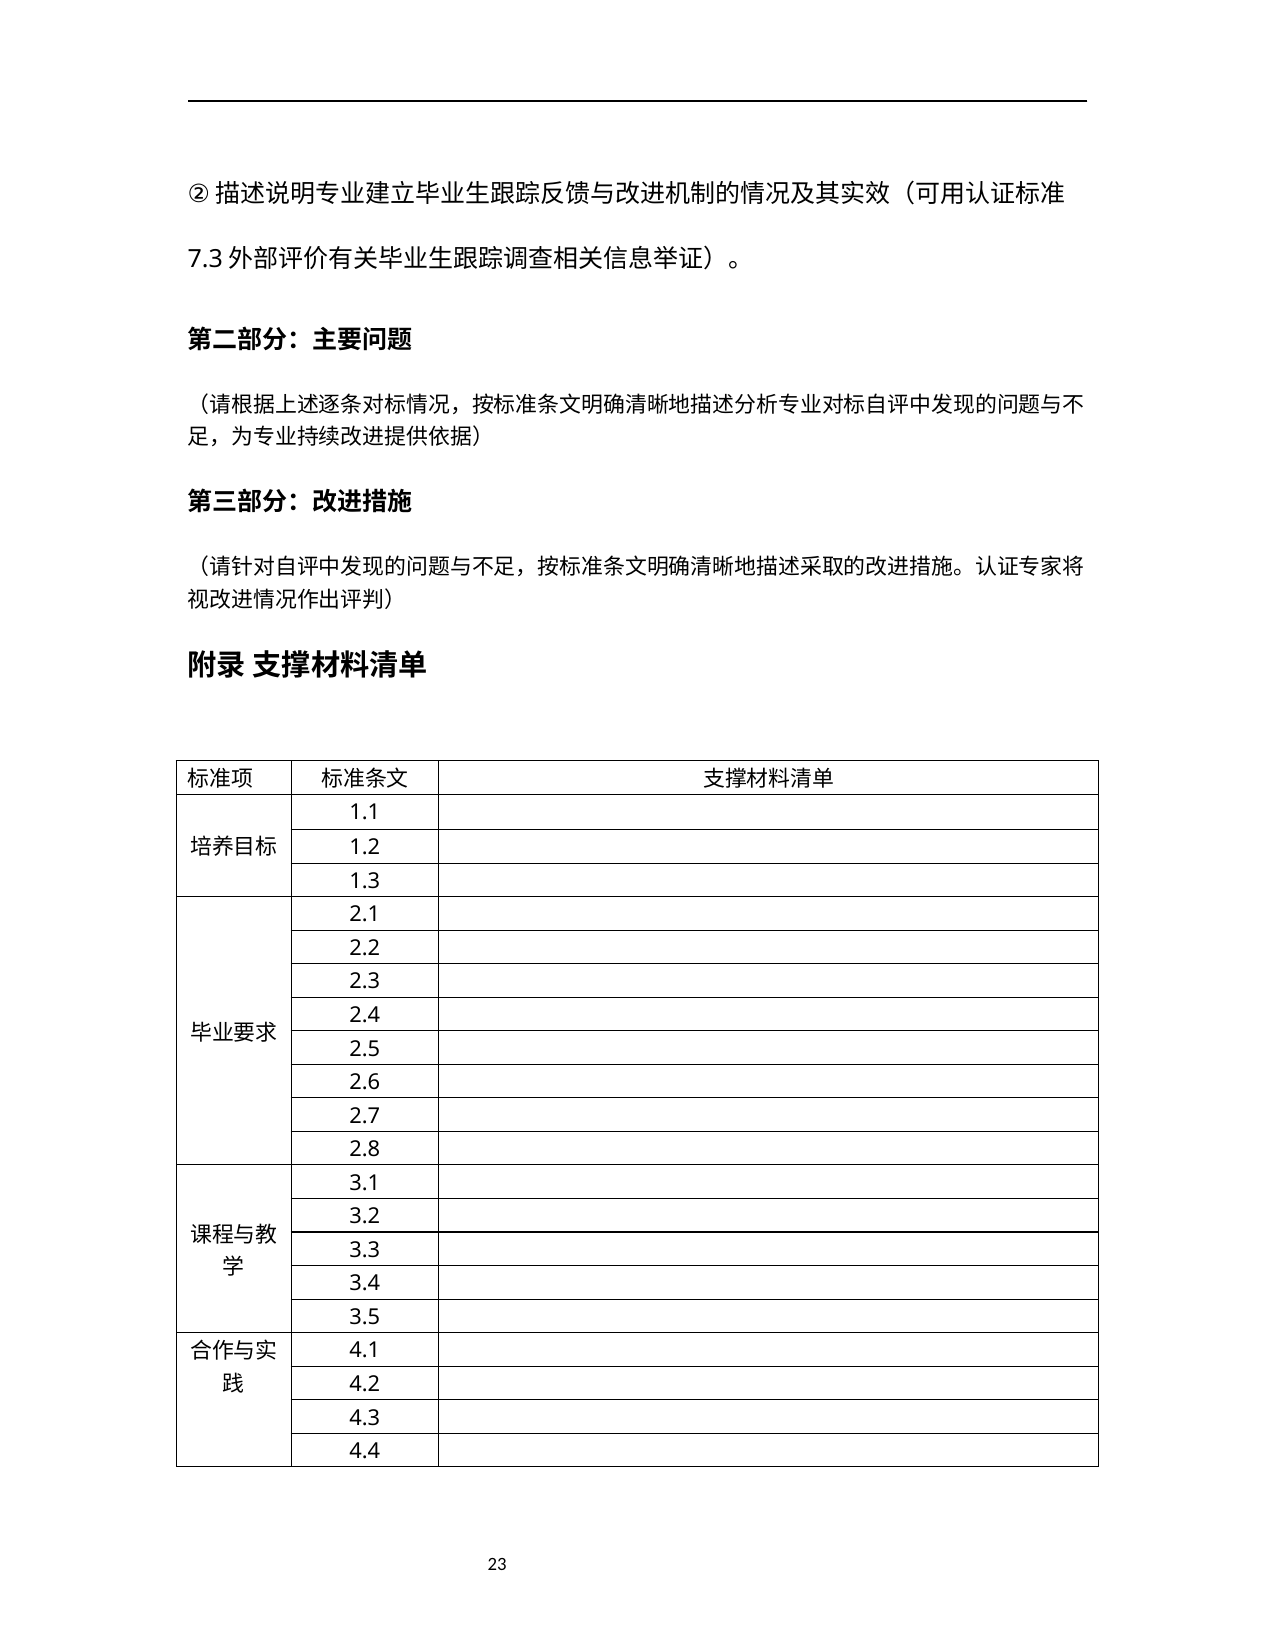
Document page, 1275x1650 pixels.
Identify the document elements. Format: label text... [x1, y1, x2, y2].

subtitle 第二部分：主要问题 [187, 305, 1087, 370]
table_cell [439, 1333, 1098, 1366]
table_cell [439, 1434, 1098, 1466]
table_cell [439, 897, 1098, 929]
text 附录 支撑材料清单 [187, 630, 1087, 695]
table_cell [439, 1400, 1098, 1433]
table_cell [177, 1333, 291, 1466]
subtitle 第三部分：改进措施 [187, 467, 1087, 532]
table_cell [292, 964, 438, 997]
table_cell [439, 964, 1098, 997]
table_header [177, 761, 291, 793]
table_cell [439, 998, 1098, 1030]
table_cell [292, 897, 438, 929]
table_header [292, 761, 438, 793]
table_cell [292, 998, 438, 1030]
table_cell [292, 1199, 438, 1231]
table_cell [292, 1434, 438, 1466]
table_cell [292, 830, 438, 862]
text （请针对自评中发现的问题与不足，按标准条文明确清晰地描述采取的改进措施。认证专家将视改进情况作出评判） [187, 549, 1087, 614]
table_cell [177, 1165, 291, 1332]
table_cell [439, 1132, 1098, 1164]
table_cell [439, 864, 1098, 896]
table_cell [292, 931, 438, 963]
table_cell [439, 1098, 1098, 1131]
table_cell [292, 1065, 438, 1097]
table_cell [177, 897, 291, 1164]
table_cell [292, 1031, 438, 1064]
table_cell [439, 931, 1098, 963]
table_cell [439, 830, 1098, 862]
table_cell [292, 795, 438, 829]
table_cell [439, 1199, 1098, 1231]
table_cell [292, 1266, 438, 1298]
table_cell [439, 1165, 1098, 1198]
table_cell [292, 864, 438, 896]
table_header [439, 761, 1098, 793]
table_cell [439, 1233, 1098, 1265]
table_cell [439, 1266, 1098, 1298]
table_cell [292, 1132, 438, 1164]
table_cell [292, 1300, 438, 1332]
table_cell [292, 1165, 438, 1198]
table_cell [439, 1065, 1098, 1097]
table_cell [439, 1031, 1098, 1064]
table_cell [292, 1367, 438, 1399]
text ②描述说明专业建立毕业生跟踪反馈与改进机制的情况及其实效（可用认证标准7.3外部评价有关毕业生跟踪调查相关信息举证）。 [187, 159, 1087, 289]
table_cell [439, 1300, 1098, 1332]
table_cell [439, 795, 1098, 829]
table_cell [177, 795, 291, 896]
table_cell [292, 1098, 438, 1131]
text （请根据上述逐条对标情况，按标准条文明确清晰地描述分析专业对标自评中发现的问题与不足，为专业持续改进提供依据） [187, 386, 1087, 451]
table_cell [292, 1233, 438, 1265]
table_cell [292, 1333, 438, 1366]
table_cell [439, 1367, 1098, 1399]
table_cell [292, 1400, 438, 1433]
